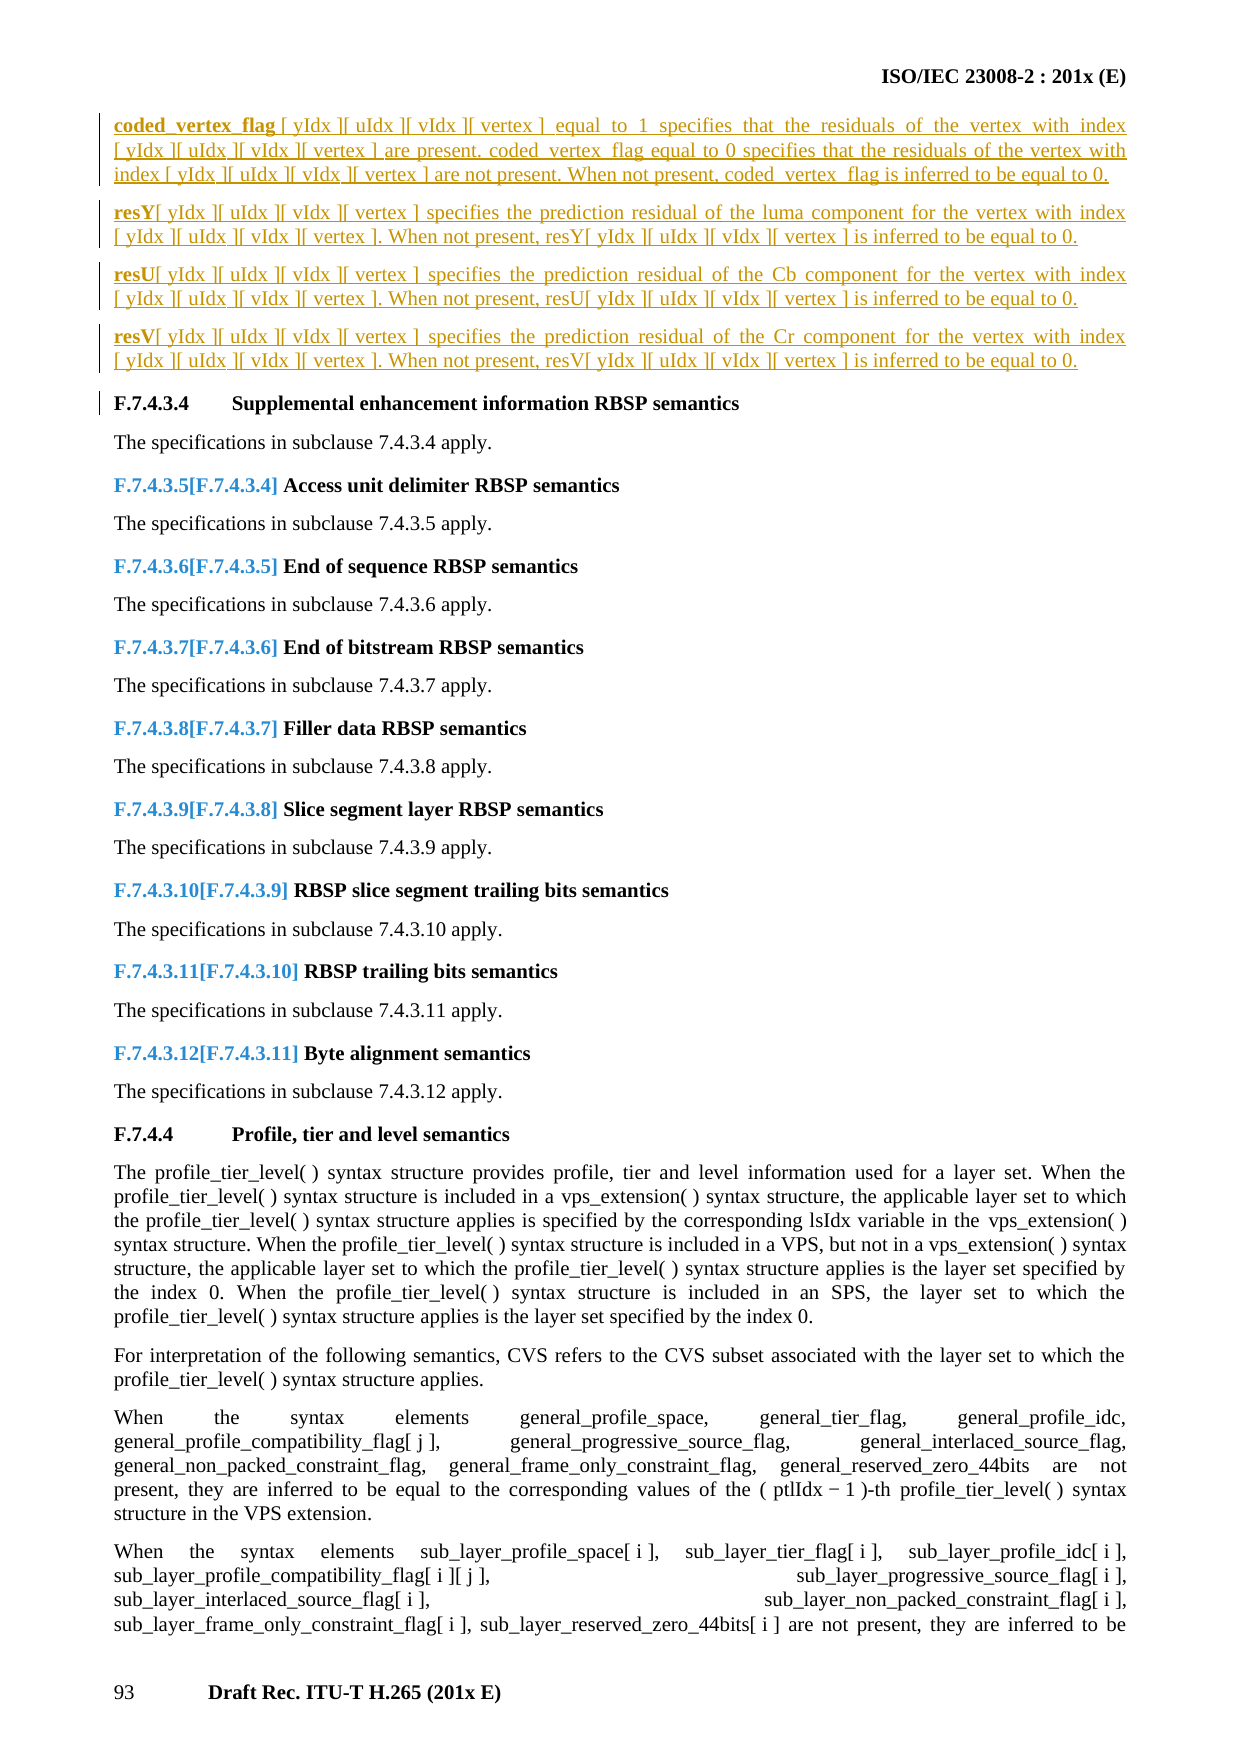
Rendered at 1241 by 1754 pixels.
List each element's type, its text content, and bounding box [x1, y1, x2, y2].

list End of sequence RBSP semantics [113, 554, 1127, 578]
list Slice segment layer RBSP semantics [113, 797, 1127, 821]
list Access unit delimiter RBSP semantics [113, 472, 1127, 497]
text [113, 1539, 1127, 1636]
text The specifications in subclause 7.4.3.8 apply. [113, 754, 1127, 778]
list End of bitstream RBSP semantics [113, 635, 1127, 659]
text When the syntax elements general_profile_space, general_tier_flag, general_profile_idc, general_profile_compatibility_flag[ j ], general_progressive_source_flag, general_interlaced_source_flag, general_non_packed_constraint_flag, general_frame_only_constraint_flag, general_reserved_zero_44bits are not present, they are inferred to be equal to the corresponding values of the ( ptlIdx − 1 )-th profile_tier_level( ) syntax structure in the VPS extension. [113, 1405, 1127, 1525]
list Profile, tier and level semantics [113, 1122, 1127, 1146]
list RBSP trailing bits semantics [113, 959, 1127, 983]
text The specifications in subclause 7.4.3.6 apply. [113, 592, 1127, 616]
list Supplemental enhancement information RBSP semantics [113, 391, 1127, 415]
text The specifications in subclause 7.4.3.10 apply. [113, 916, 1127, 941]
text The specifications in subclause 7.4.3.5 apply. [113, 511, 1127, 535]
text The profile_tier_level( ) syntax structure provides profile, tier and level information used for a layer set. When the profile_tier_level( ) syntax structure is included in a vps_extension( ) syntax structure, the applicable layer set to which the profile_tier_level( ) syntax structure applies is specified by the corresponding lsIdx variable in the vps_extension( ) syntax structure. When the profile_tier_level( ) syntax structure is included in a VPS, but not in a vps_extension( ) syntax structure, the applicable layer set to which the profile_tier_level( ) syntax structure applies is the layer set specified by the index 0. When the profile_tier_level( ) syntax structure is included in an SPS, the layer set to which the profile_tier_level( ) syntax structure applies is the layer set specified by the index 0. [113, 1160, 1127, 1328]
text The specifications in subclause 7.4.3.12 apply. [113, 1079, 1127, 1103]
list Filler data RBSP semantics [113, 716, 1127, 740]
text The specifications in subclause 7.4.3.9 apply. [113, 835, 1127, 859]
list RBSP slice segment trailing bits semantics [113, 878, 1127, 902]
text For interpretation of the following semantics, CVS refers to the CVS subset associated with the layer set to which the profile_tier_level( ) syntax structure applies. [113, 1342, 1127, 1391]
text The specifications in subclause 7.4.3.11 apply. [113, 998, 1127, 1022]
text The specifications in subclause 7.4.3.7 apply. [113, 673, 1127, 697]
list Byte alignment semantics [113, 1041, 1127, 1064]
text The specifications in subclause 7.4.3.4 apply. [113, 429, 1127, 454]
